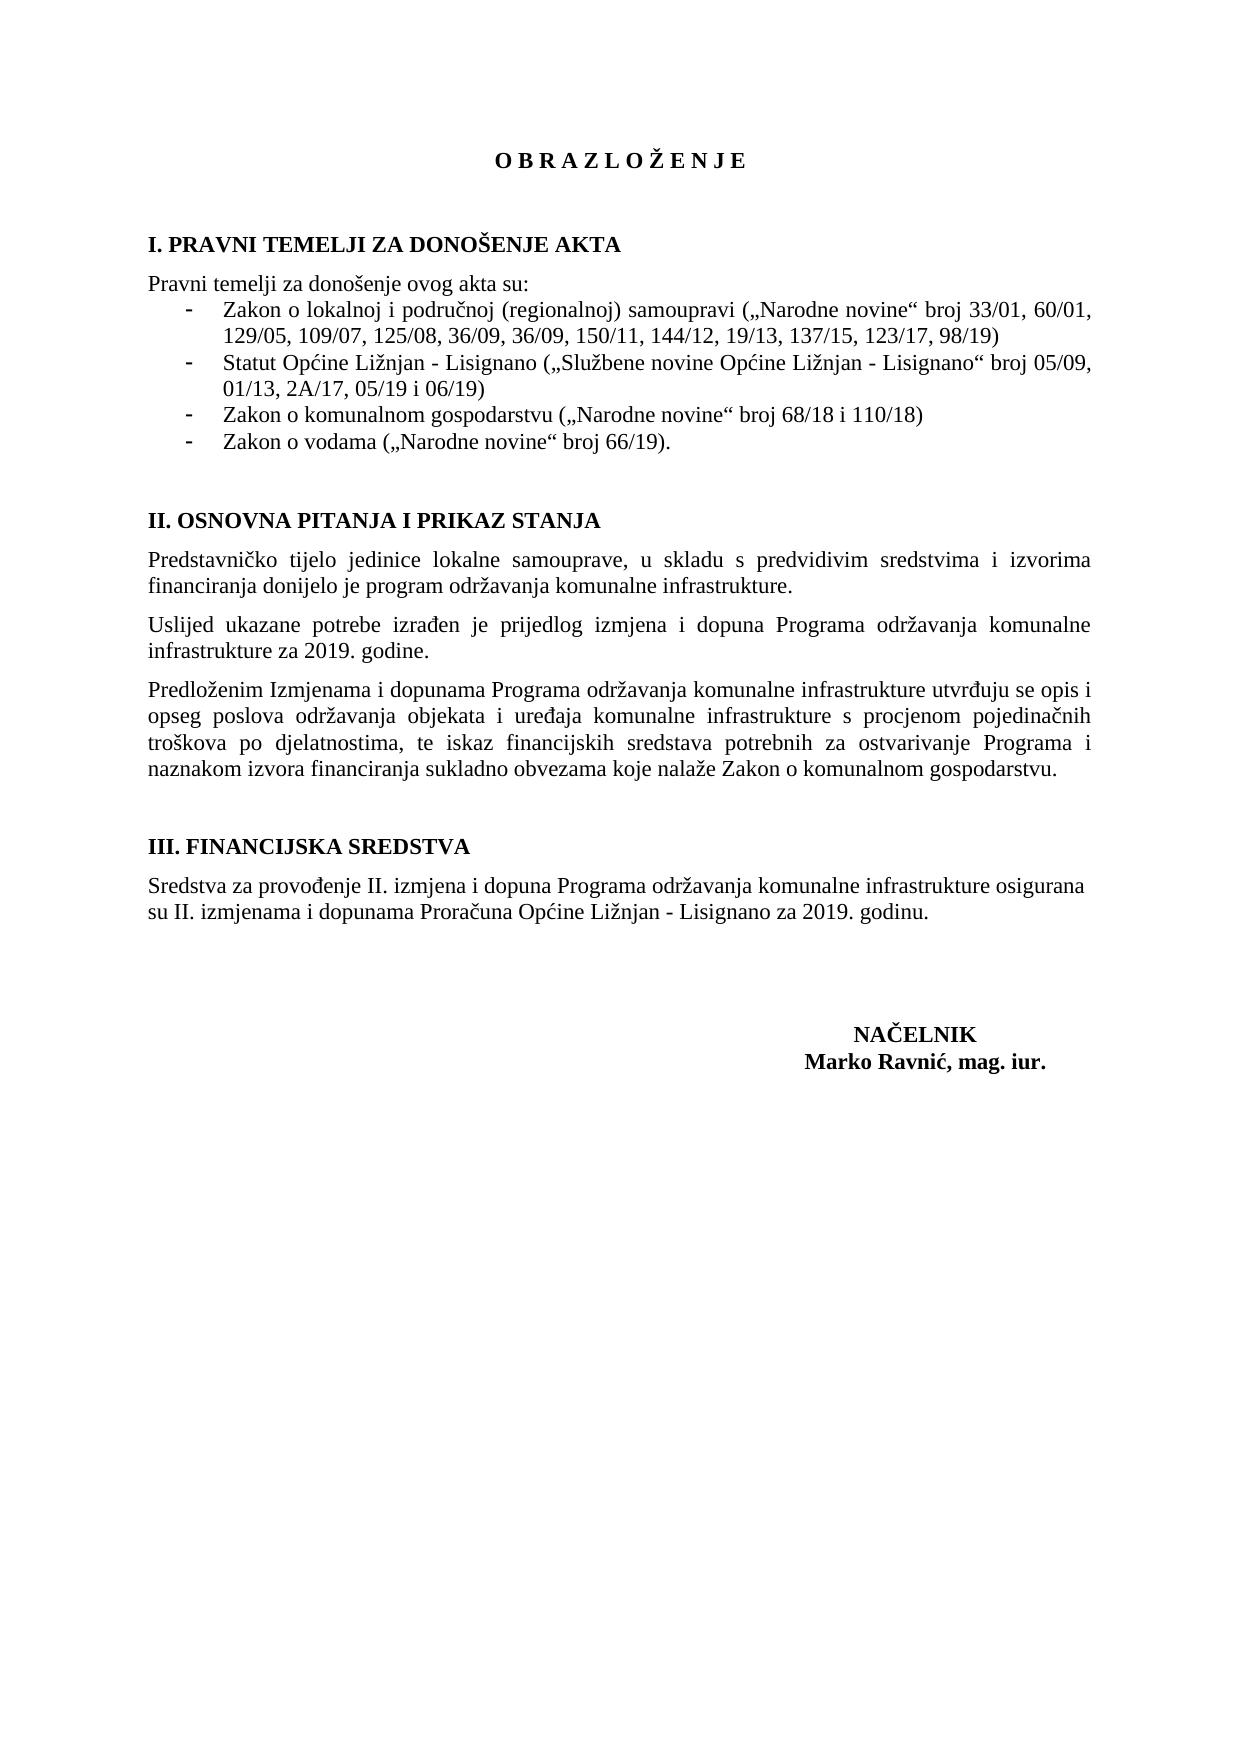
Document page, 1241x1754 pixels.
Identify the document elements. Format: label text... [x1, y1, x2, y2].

list Statut Općine Ližnjan - Lisignano („Službene novine Općine Ližnjan - Lisignano“ broj 05/09, 01/13, 2A/17, 05/19 i 06/19) [185, 349, 1093, 401]
text Predloženim Izmjenama i dopunama Programa održavanja komunalne infrastrukture utvrđuju se opis i opseg poslova održavanja objekata i uređaja komunalne infrastrukture s procjenom pojedinačnih troškova po djelatnostima, te iskaz financijskih sredstava potrebnih za ostvarivanje Programa i naznakom izvora financiranja sukladno obvezama koje nalaže Zakon o komunalnom gospodarstvu. [148, 676, 1093, 781]
text Uslijed ukazane potrebe izrađen je prijedlog izmjena i dopuna Programa održavanja komunalne infrastrukture za 2019. godine. [148, 611, 1093, 663]
text Pravni temelji za donošenje ovog akta su: [148, 269, 1093, 296]
text II. OSNOVNA PITANJA I PRIKAZ STANJA [148, 507, 1093, 533]
text I. PRAVNI TEMELJI ZA DONOŠENJE AKTA [148, 231, 1093, 257]
list Zakon o vodama („Narodne novine“ broj 66/19). [185, 428, 1093, 454]
text III. FINANCIJSKA SREDSTVA [148, 833, 1093, 859]
text O B R A Z L O Ž E N J E [148, 148, 1093, 174]
list Zakon o lokalnoj i područnoj (regionalnoj) samoupravi („Narodne novine“ broj 33/01, 60/01, 129/05, 109/07, 125/08, 36/09, 36/09, 150/11, 144/12, 19/13, 137/15, 123/17, 98/19) [185, 296, 1093, 349]
text NAČELNIK [664, 1021, 1093, 1048]
text Sredstva za provođenje II. izmjena i dopuna Programa održavanja komunalne infrastrukture osigurana su II. izmjenama i dopunama Proračuna Općine Ližnjan - Lisignano za 2019. godinu. [148, 872, 1093, 924]
list Zakon o komunalnom gospodarstvu („Narodne novine“ broj 68/18 i 110/18) [185, 401, 1093, 428]
text Marko Ravnić, mag. iur. [148, 1048, 1093, 1074]
text Predstavničko tijelo jedinice lokalne samouprave, u skladu s predvidivim sredstvima i izvorima financiranja donijelo je program održavanja komunalne infrastrukture. [148, 546, 1093, 598]
